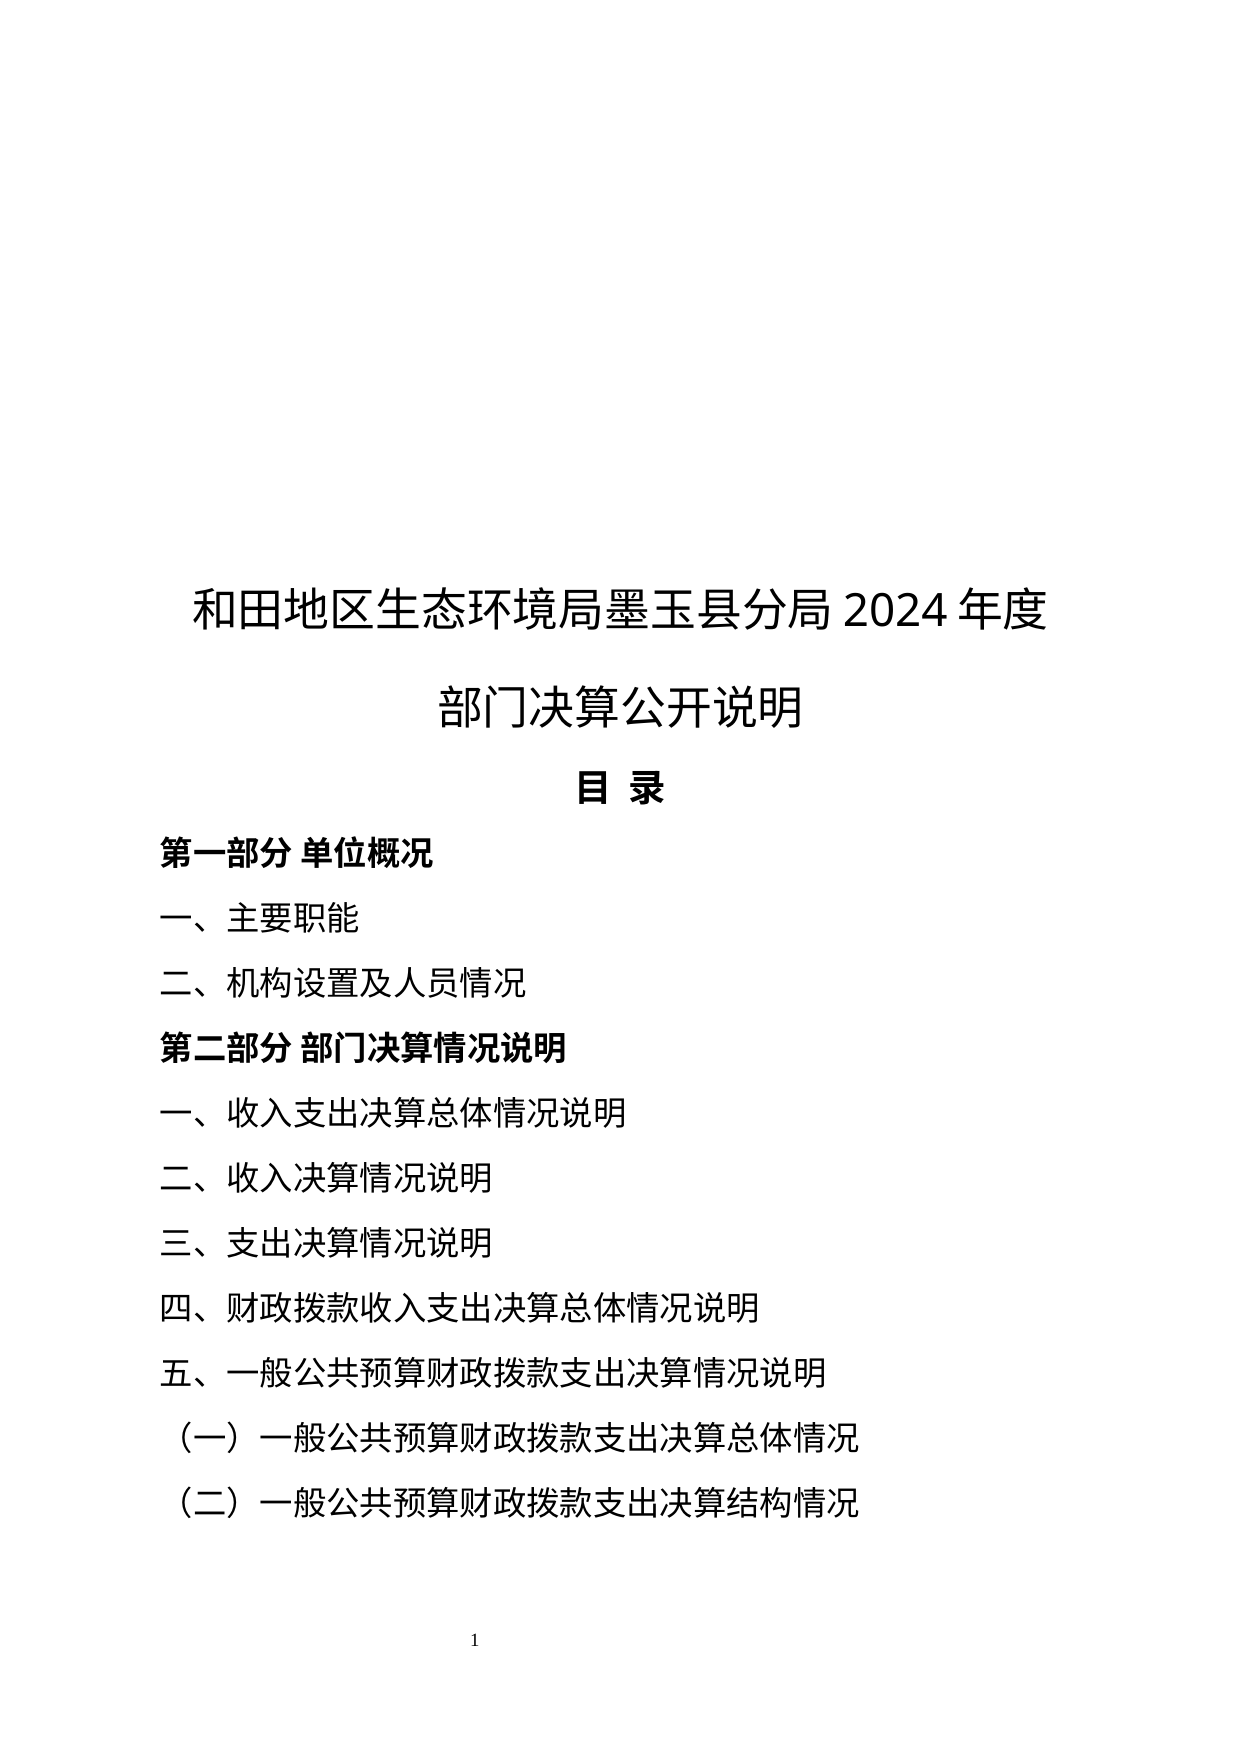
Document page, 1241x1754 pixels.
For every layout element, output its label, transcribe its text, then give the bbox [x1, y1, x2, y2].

text 和田地区生态环境局墨玉县分局2024年度 [159, 558, 1081, 655]
text 一、收入支出决算总体情况说明 [159, 1078, 1081, 1143]
text 目 录 [159, 753, 1081, 818]
text 二、机构设置及人员情况 [159, 948, 1081, 1013]
text 二、收入决算情况说明 [159, 1143, 1081, 1208]
text （一）一般公共预算财政拨款支出决算总体情况 [159, 1403, 1081, 1468]
text 四、财政拨款收入支出决算总体情况说明 [159, 1273, 1081, 1338]
text （二）一般公共预算财政拨款支出决算结构情况 [159, 1468, 1081, 1533]
text 三、支出决算情况说明 [159, 1208, 1081, 1273]
text 第二部分 部门决算情况说明 [159, 1013, 1081, 1078]
text 一、主要职能 [159, 883, 1081, 948]
text 部门决算公开说明 [159, 655, 1081, 753]
text 第一部分 单位概况 [159, 818, 1081, 883]
text 五、一般公共预算财政拨款支出决算情况说明 [159, 1338, 1081, 1403]
